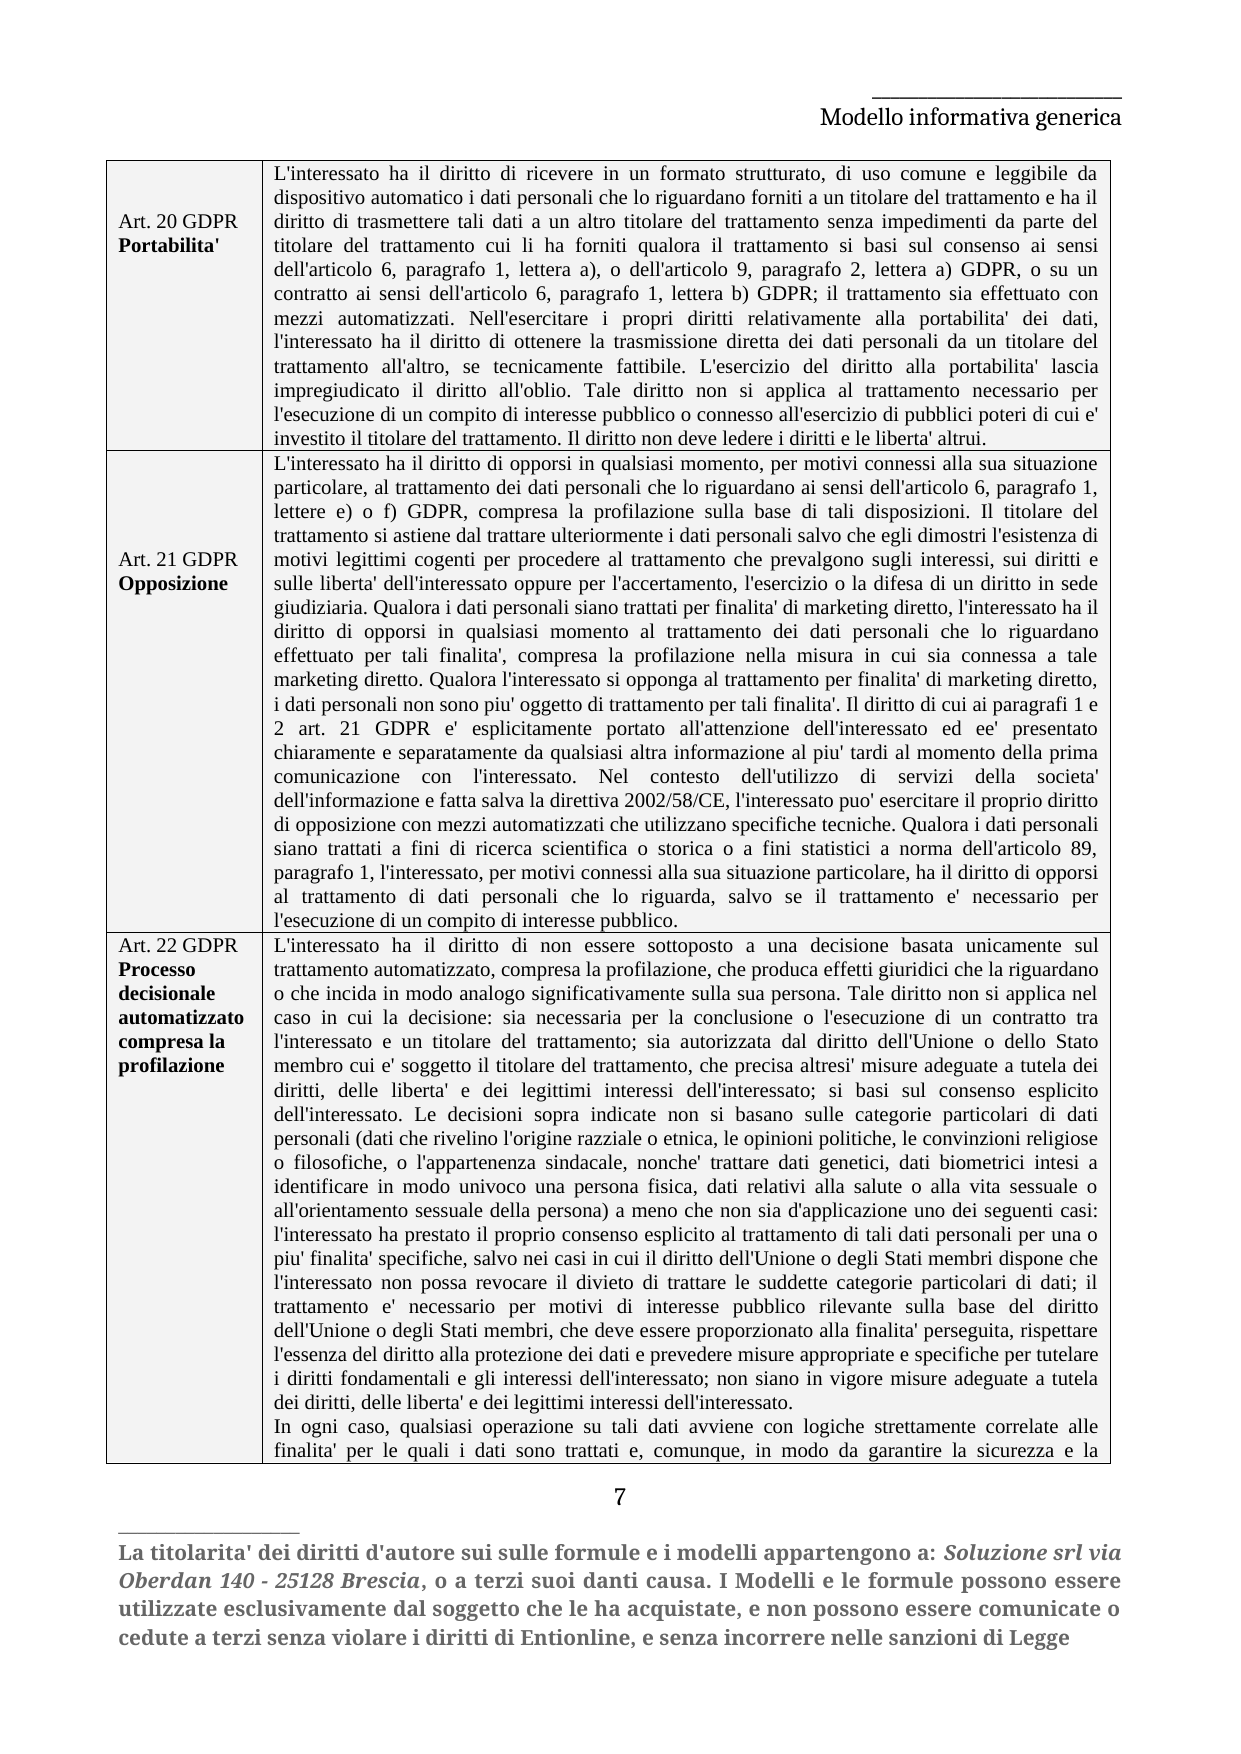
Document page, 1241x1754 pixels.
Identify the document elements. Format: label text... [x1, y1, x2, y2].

table_cell L'interessato ha il diritto di opporsi in qualsiasi momento, per motivi connessi alla sua situazione particolare, al trattamento dei dati personali che lo riguardano ai sensi dell'articolo 6, paragrafo 1, lettere e) o f) GDPR, compresa la profilazione sulla base di tali disposizioni. Il titolare del trattamento si astiene dal trattare ulteriormente i dati personali salvo che egli dimostri l'esistenza di motivi legittimi cogenti per procedere al trattamento che prevalgono sugli interessi, sui diritti e sulle liberta' dell'interessato oppure per l'accertamento, l'esercizio o la difesa di un diritto in sede giudiziaria. Qualora i dati personali siano trattati per finalita' di marketing diretto, l'interessato ha il diritto di opporsi in qualsiasi momento al trattamento dei dati personali che lo riguardano effettuato per tali finalita', compresa la profilazione nella misura in cui sia connessa a tale marketing diretto. Qualora l'interessato si opponga al trattamento per finalita' di marketing diretto, i dati personali non sono piu' oggetto di trattamento per tali finalita'. Il diritto di cui ai paragrafi 1 e 2 art. 21 GDPR e' esplicitamente portato all'attenzione dell'interessato ed ee' presentato chiaramente e separatamente da qualsiasi altra informazione al piu' tardi al momento della prima comunicazione con l'interessato. Nel contesto dell'utilizzo di servizi della societa' dell'informazione e fatta salva la direttiva 2002/58/CE, l'interessato puo' esercitare il proprio diritto di opposizione con mezzi automatizzati che utilizzano specifiche tecniche. Qualora i dati personali siano trattati a fini di ricerca scientifica o storica o a fini statistici a norma dell'articolo 89, paragrafo 1, l'interessato, per motivi connessi alla sua situazione particolare, ha il diritto di opporsi al trattamento di dati personali che lo riguarda, salvo se il trattamento e' necessario per l'esecuzione di un compito di interesse pubblico. [263, 451, 1110, 932]
table_cell L'interessato ha il diritto di ricevere in un formato strutturato, di uso comune e leggibile da dispositivo automatico i dati personali che lo riguardano forniti a un titolare del trattamento e ha il diritto di trasmettere tali dati a un altro titolare del trattamento senza impedimenti da parte del titolare del trattamento cui li ha forniti qualora il trattamento si basi sul consenso ai sensi dell'articolo 6, paragrafo 1, lettera a), o dell'articolo 9, paragrafo 2, lettera a) GDPR, o su un contratto ai sensi dell'articolo 6, paragrafo 1, lettera b) GDPR; il trattamento sia effettuato con mezzi automatizzati. Nell'esercitare i propri diritti relativamente alla portabilita' dei dati, l'interessato ha il diritto di ottenere la trasmissione diretta dei dati personali da un titolare del trattamento all'altro, se tecnicamente fattibile. L'esercizio del diritto alla portabilita' lascia impregiudicato il diritto all'oblio. Tale diritto non si applica al trattamento necessario per l'esecuzione di un compito di interesse pubblico o connesso all'esercizio di pubblici poteri di cui e' investito il titolare del trattamento. Il diritto non deve ledere i diritti e le liberta' altrui. [263, 161, 1110, 450]
table_cell Art. 20 GDPR Portabilita' [107, 161, 262, 450]
table_cell Art. 21 GDPR Opposizione [107, 451, 262, 932]
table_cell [107, 933, 262, 1462]
